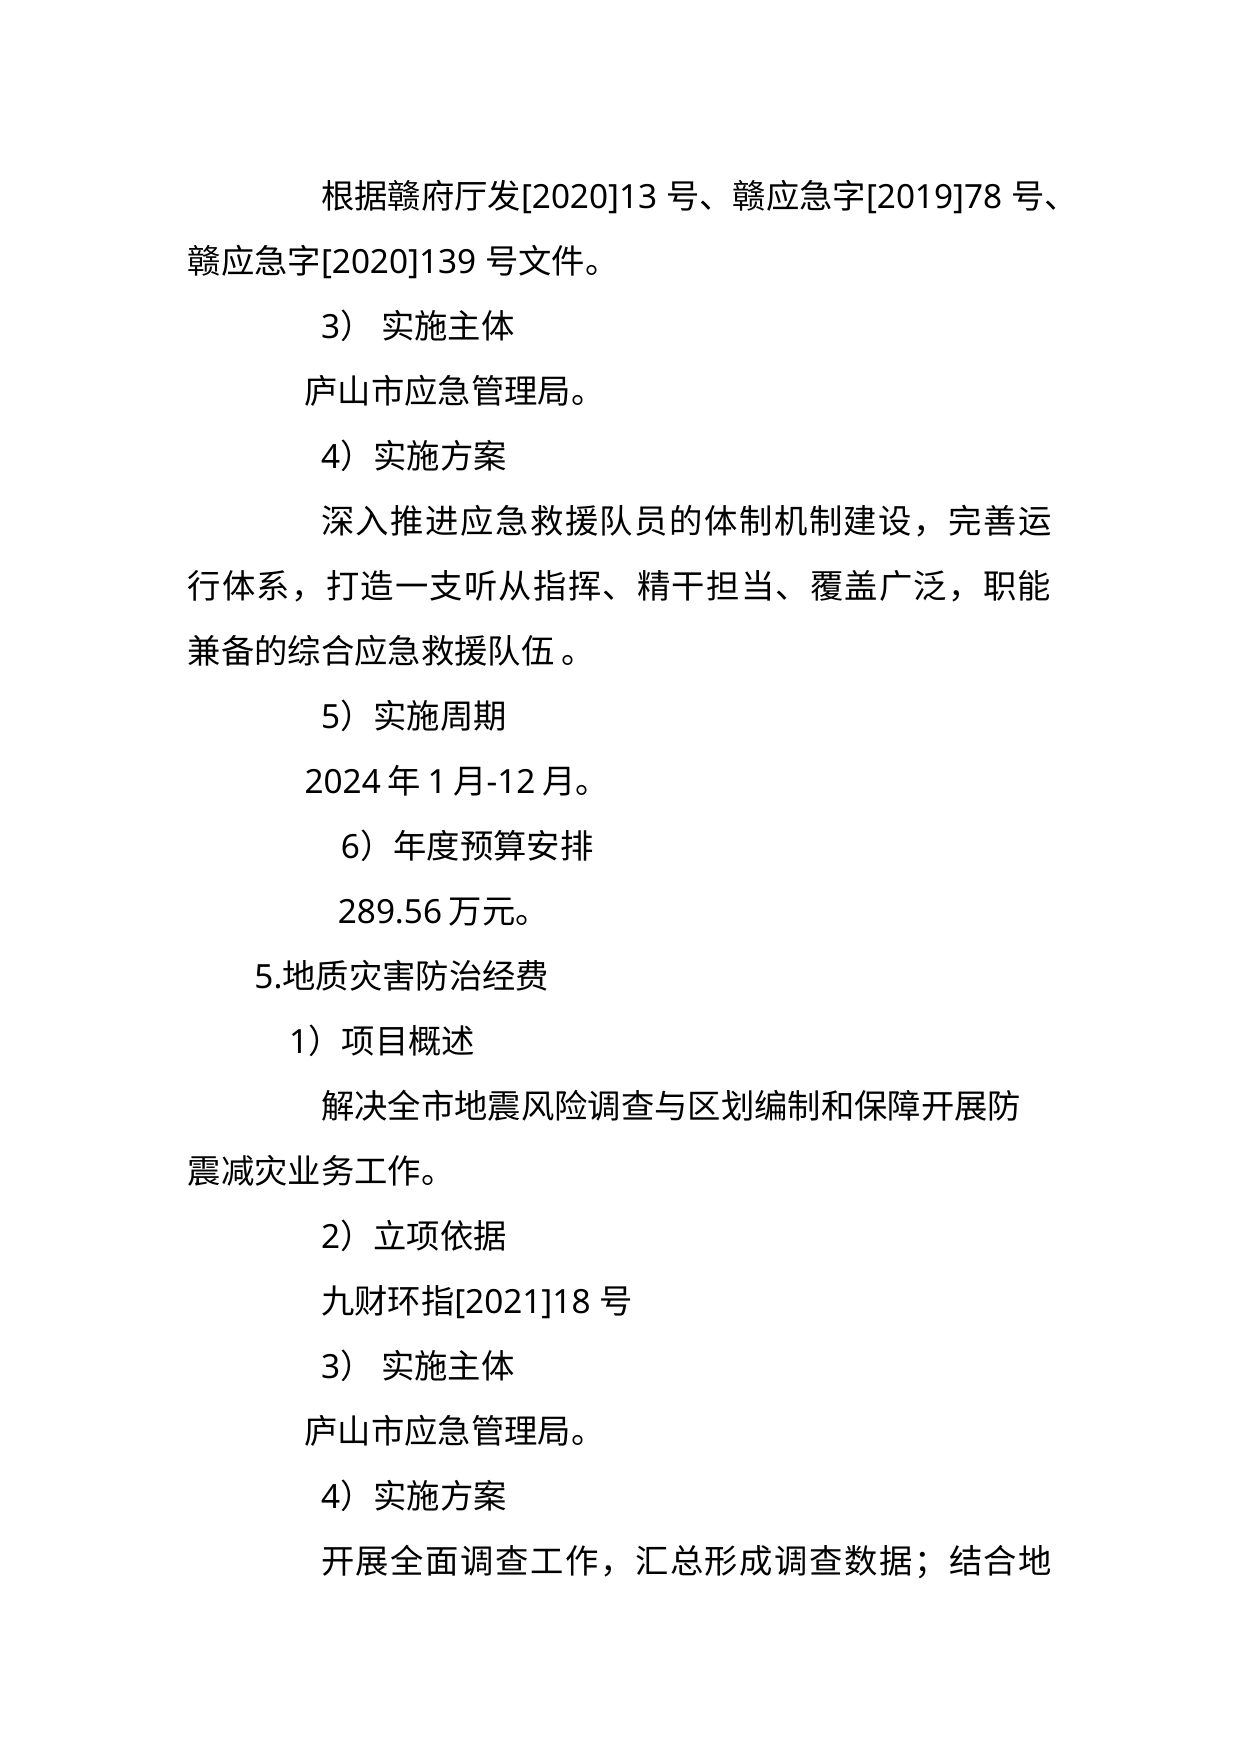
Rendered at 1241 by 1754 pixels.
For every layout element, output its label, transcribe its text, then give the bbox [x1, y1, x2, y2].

text 4）实施方案 [187, 1462, 1053, 1527]
text 解决全市地震风险调查与区划编制和保障开展防震减灾业务工作。 [187, 1072, 1053, 1202]
text 根据赣府厅发[2020]13 号、赣应急字[2019]78 号、赣应急字[2020]139 号文件。 [187, 162, 1053, 292]
text 1）项目概述 [187, 1007, 1053, 1072]
text 3） 实施主体 [187, 292, 1053, 357]
text 5）实施周期 [187, 682, 1053, 747]
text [187, 1527, 1053, 1592]
text 5.地质灾害防治经费 [187, 942, 1053, 1007]
text 深入推进应急救援队员的体制机制建设，完善运行体系，打造一支听从指挥、精干担当、覆盖广泛，职能兼备的综合应急救援队伍 。 [187, 487, 1053, 682]
text 庐山市应急管理局。 [304, 357, 1053, 422]
text 6）年度预算安排 [341, 812, 1053, 877]
text 庐山市应急管理局。 [304, 1397, 1053, 1462]
text 九财环指[2021]18 号 [187, 1267, 1053, 1332]
text 4）实施方案 [187, 422, 1053, 487]
text 2024年1月-12月。 [304, 747, 1053, 812]
text 3） 实施主体 [187, 1332, 1053, 1397]
text 2）立项依据 [187, 1202, 1053, 1267]
text 289.56万元。 [304, 877, 1053, 942]
